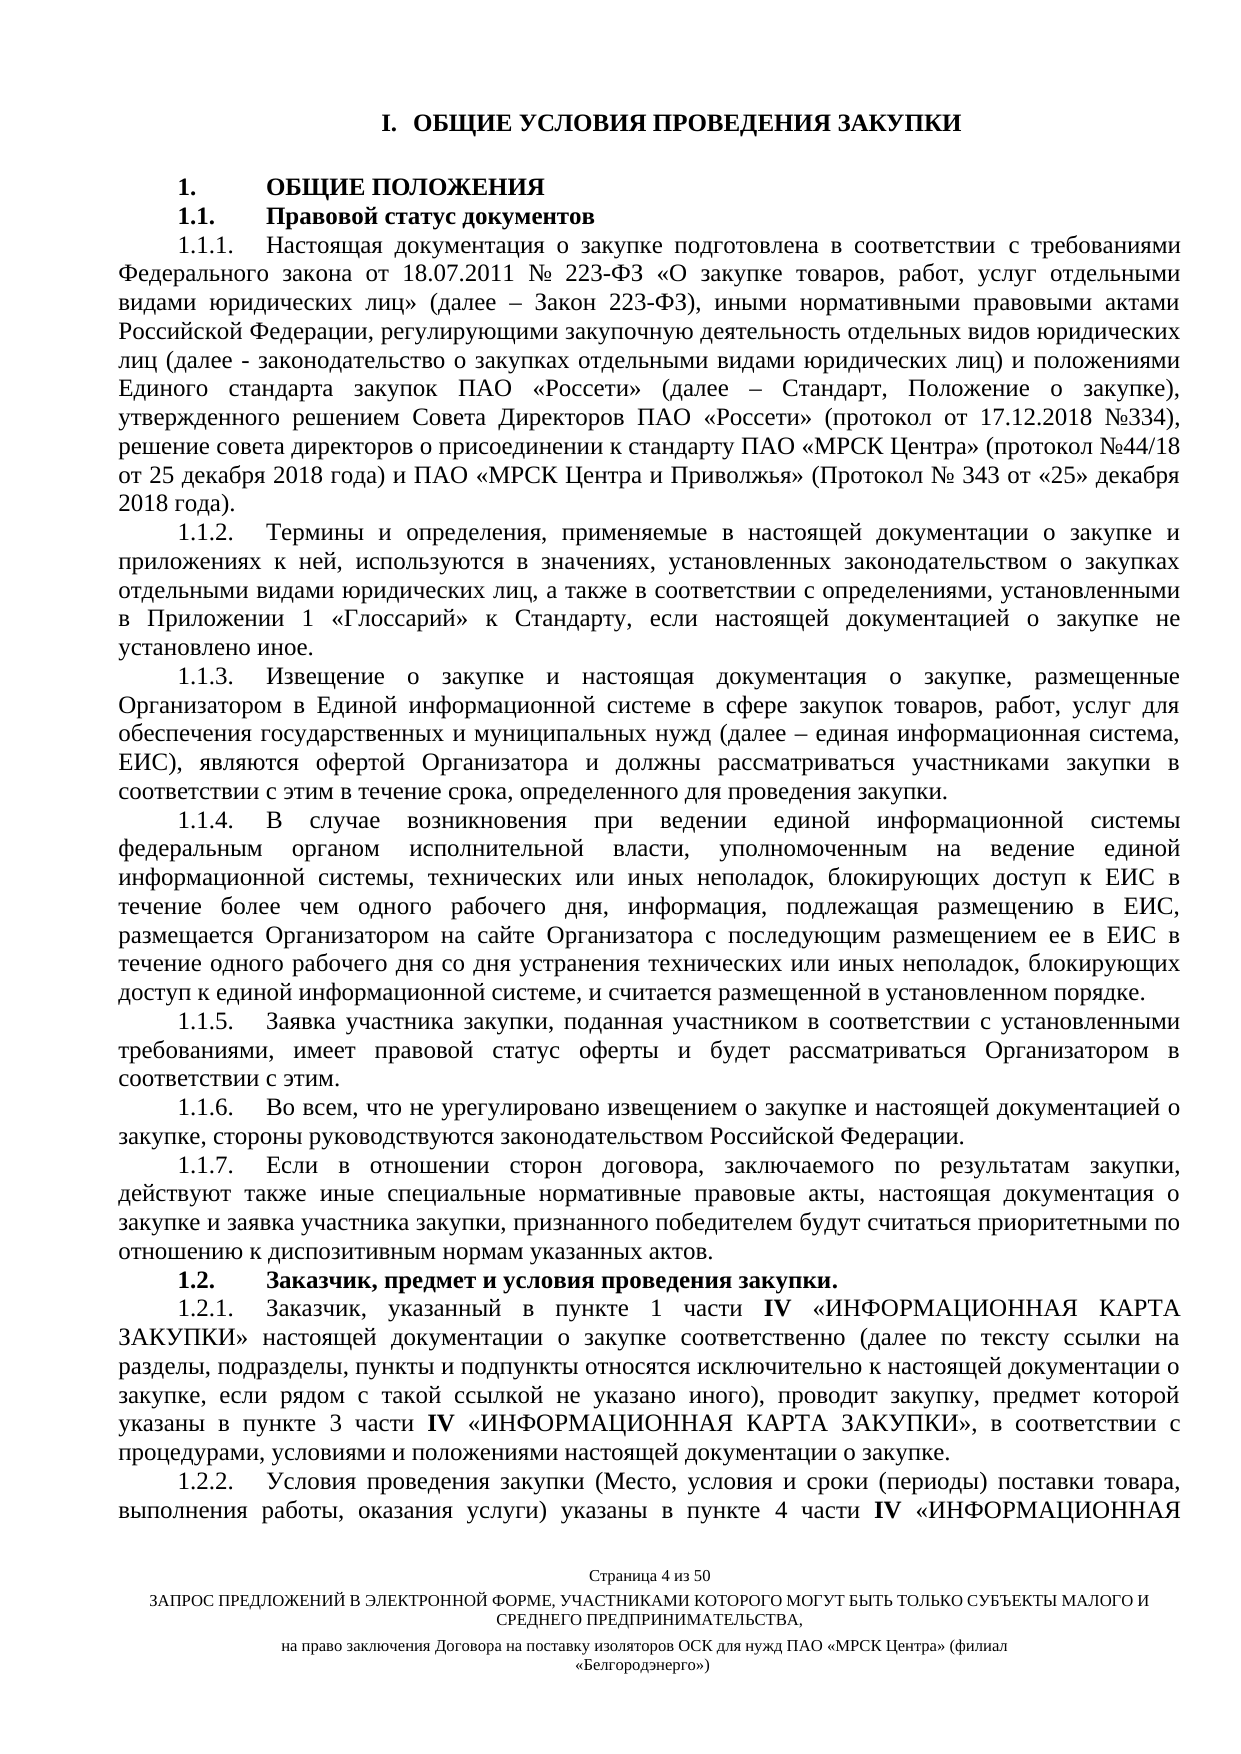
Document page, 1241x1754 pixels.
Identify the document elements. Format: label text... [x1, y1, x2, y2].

list Настоящая документация о закупке подготовлена в соответствии с требованиями Федерального закона от 18.07.2011 № 223-ФЗ «О закупке товаров, работ, услуг отдельными видами юридических лиц» (далее – Закон 223-ФЗ), иными нормативными правовыми актами Российской Федерации, регулирующими закупочную деятельность отдельных видов юридических лиц (далее - законодательство о закупках отдельными видами юридических лиц) и положениями Единого стандарта закупок ПАО «Россети» (далее – Стандарт, Положение о закупке), утвержденного решением Совета Директоров ПАО «Россети» (протокол от 17.12.2018 №334), решение совета директоров о присоединении к стандарту ПАО «МРСК Центра» (протокол №44/18 от 25 декабря 2018 года) и ПАО «МРСК Центра и Приволжья» (Протокол № 343 от «25» декабря 2018 года). [118, 230, 1181, 517]
list Во всем, что не урегулировано извещением о закупке и настоящей документацией о закупке, стороны руководствуются законодательством Российской Федерации. [118, 1092, 1181, 1150]
list Заявка участника закупки, поданная участником в соответствии с установленными требованиями, имеет правовой статус оферты и будет рассматриваться Организатором в соответствии с этим. [118, 1006, 1181, 1092]
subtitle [118, 1466, 1181, 1523]
subtitle ОБЩИЕ УСЛОВИЯ ПРОВЕДЕНИЯ закупки [118, 108, 1181, 137]
subtitle ОБЩИЕ ПОЛОЖЕНИЯ [118, 172, 1181, 201]
list В случае возникновения при ведении единой информационной системы федеральным органом исполнительной власти, уполномоченным на ведение единой информационной системы, технических или иных неполадок, блокирующих доступ к ЕИС в течение более чем одного рабочего дня, информация, подлежащая размещению в ЕИС, размещается Организатором на сайте Организатора с последующим размещением ее в ЕИС в течение одного рабочего дня со дня устранения технических или иных неполадок, блокирующих доступ к единой информационной системе, и считается размещенной в установленном порядке. [118, 805, 1181, 1006]
list Термины и определения, применяемые в настоящей документации о закупке и приложениях к ней, используются в значениях, установленных законодательством о закупках отдельными видами юридических лиц, а также в соответствии с определениями, установленными в Приложении 1 «Глоссарий» к Стандарту, если настоящей документацией о закупке не установлено иное. [118, 517, 1181, 661]
list Извещение о закупке и настоящая документация о закупке, размещенные Организатором в Единой информационной системе в сфере закупок товаров, работ, услуг для обеспечения государственных и муниципальных нужд (далее – единая информационная система, ЕИС), являются офертой Организатора и должны рассматриваться участниками закупки в соответствии с этим в течение срока, определенного для проведения закупки. [118, 661, 1181, 805]
list Если в отношении сторон договора, заключаемого по результатам закупки, действуют также иные специальные нормативные правовые акты, настоящая документация о закупке и заявка участника закупки, признанного победителем будут считаться приоритетными по отношению к диспозитивным нормам указанных актов. [118, 1150, 1181, 1265]
subtitle Заказчик, предмет и условия проведения закупки. [118, 1265, 1181, 1293]
subtitle Заказчик, указанный в пункте 1 части IV «ИНФОРМАЦИОННАЯ КАРТА ЗАКУПКИ» настоящей документации о закупке соответственно (далее по тексту ссылки на разделы, подразделы, пункты и подпункты относятся исключительно к настоящей документации о закупке, если рядом с такой ссылкой не указано иного), проводит закупку, предмет которой указаны в пункте 3 части IV «ИНФОРМАЦИОННАЯ КАРТА ЗАКУПКИ», в соответствии с процедурами, условиями и положениями настоящей документации о закупке. [118, 1293, 1181, 1466]
subtitle Правовой статус документов [118, 201, 1181, 230]
